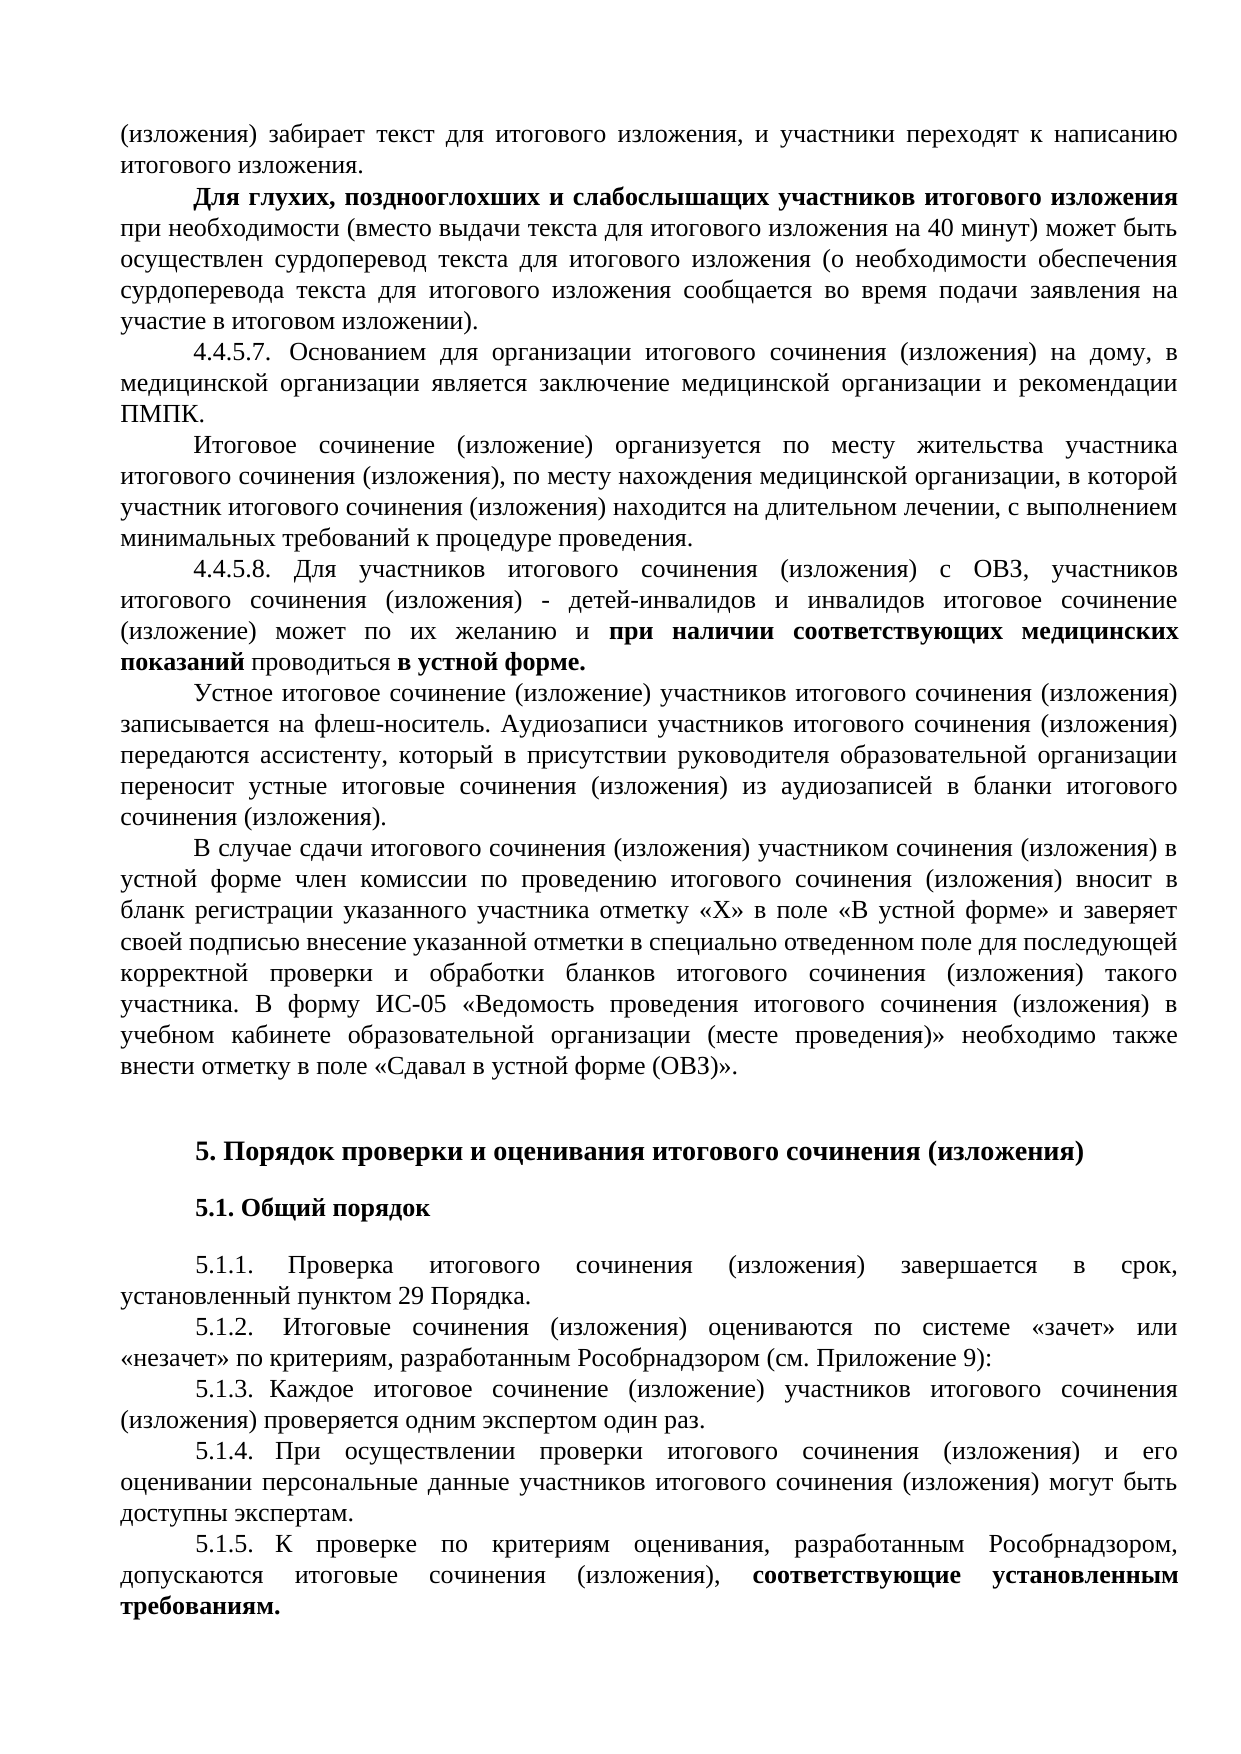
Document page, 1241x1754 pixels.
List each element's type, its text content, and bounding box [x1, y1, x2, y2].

text 5. Порядок проверки и оценивания итогового сочинения (изложения) [120, 1138, 1181, 1166]
list Итоговые сочинения (изложения) оцениваются по системе «зачет» или «незачет» по критериям, разработанным Рособрнадзором (см. Приложение 9): [120, 1310, 1179, 1372]
list При осуществлении проверки итогового сочинения (изложения) и его оценивании персональные данные участников итогового сочинения (изложения) могут быть доступны экспертам. [120, 1434, 1179, 1528]
list К проверке по критериям оценивания, разработанным Рособрнадзором, допускаются итоговые сочинения (изложения), соответствующие установленным требованиям. [120, 1528, 1179, 1621]
list Каждое итоговое сочинение (изложение) участников итогового сочинения (изложения) проверяется одним экспертом один раз. [120, 1372, 1179, 1434]
text 5.1. Общий порядок [120, 1196, 1181, 1222]
list Основанием для организации итогового сочинения (изложения) на дому, в медицинской организации является заключение медицинской организации и рекомендации ПМПК. [120, 335, 1179, 428]
text В случае сдачи итогового сочинения (изложения) участником сочинения (изложения) в устной форме член комиссии по проведению итогового сочинения (изложения) вносит в бланк регистрации указанного участника отметку «Х» в поле «В устной форме» и заверяет своей подписью внесение указанной отметки в специально отведенном поле для последующей корректной проверки и обработки бланков итогового сочинения (изложения) такого участника. В форму ИС-05 «Ведомость проведения итогового сочинения (изложения) в учебном кабинете образовательной организации (месте проведения)» необходимо также внести отметку в поле «Сдавал в устной форме (ОВЗ)». [120, 832, 1179, 1080]
list Для участников итогового сочинения (изложения) с ОВЗ, участников итогового сочинения (изложения) - детей-инвалидов и инвалидов итоговое сочинение (изложение) может по их желанию и при наличии соответствующих медицинских показаний проводиться в устной форме. [120, 553, 1179, 677]
list Проверка итогового сочинения (изложения) завершается в срок, установленный пунктом 29 Порядка. [120, 1248, 1179, 1310]
text Для глухих, позднооглохших и слабослышащих участников итогового изложения при необходимости (вместо выдачи текста для итогового изложения на 40 минут) может быть осуществлен сурдоперевод текста для итогового изложения (о необходимости обеспечения сурдоперевода текста для итогового изложения сообщается во время подачи заявления на участие в итоговом изложении). [120, 180, 1179, 335]
text Устное итоговое сочинение (изложение) участников итогового сочинения (изложения) записывается на флеш-носитель. Аудиозаписи участников итогового сочинения (изложения) передаются ассистенту, который в присутствии руководителя образовательной организации переносит устные итоговые сочинения (изложения) из аудиозаписей в бланки итогового сочинения (изложения). [120, 677, 1179, 832]
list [120, 118, 1179, 180]
text Итоговое сочинение (изложение) организуется по месту жительства участника итогового сочинения (изложения), по месту нахождения медицинской организации, в которой участник итогового сочинения (изложения) находится на длительном лечении, с выполнением минимальных требований к процедуре проведения. [120, 428, 1179, 553]
